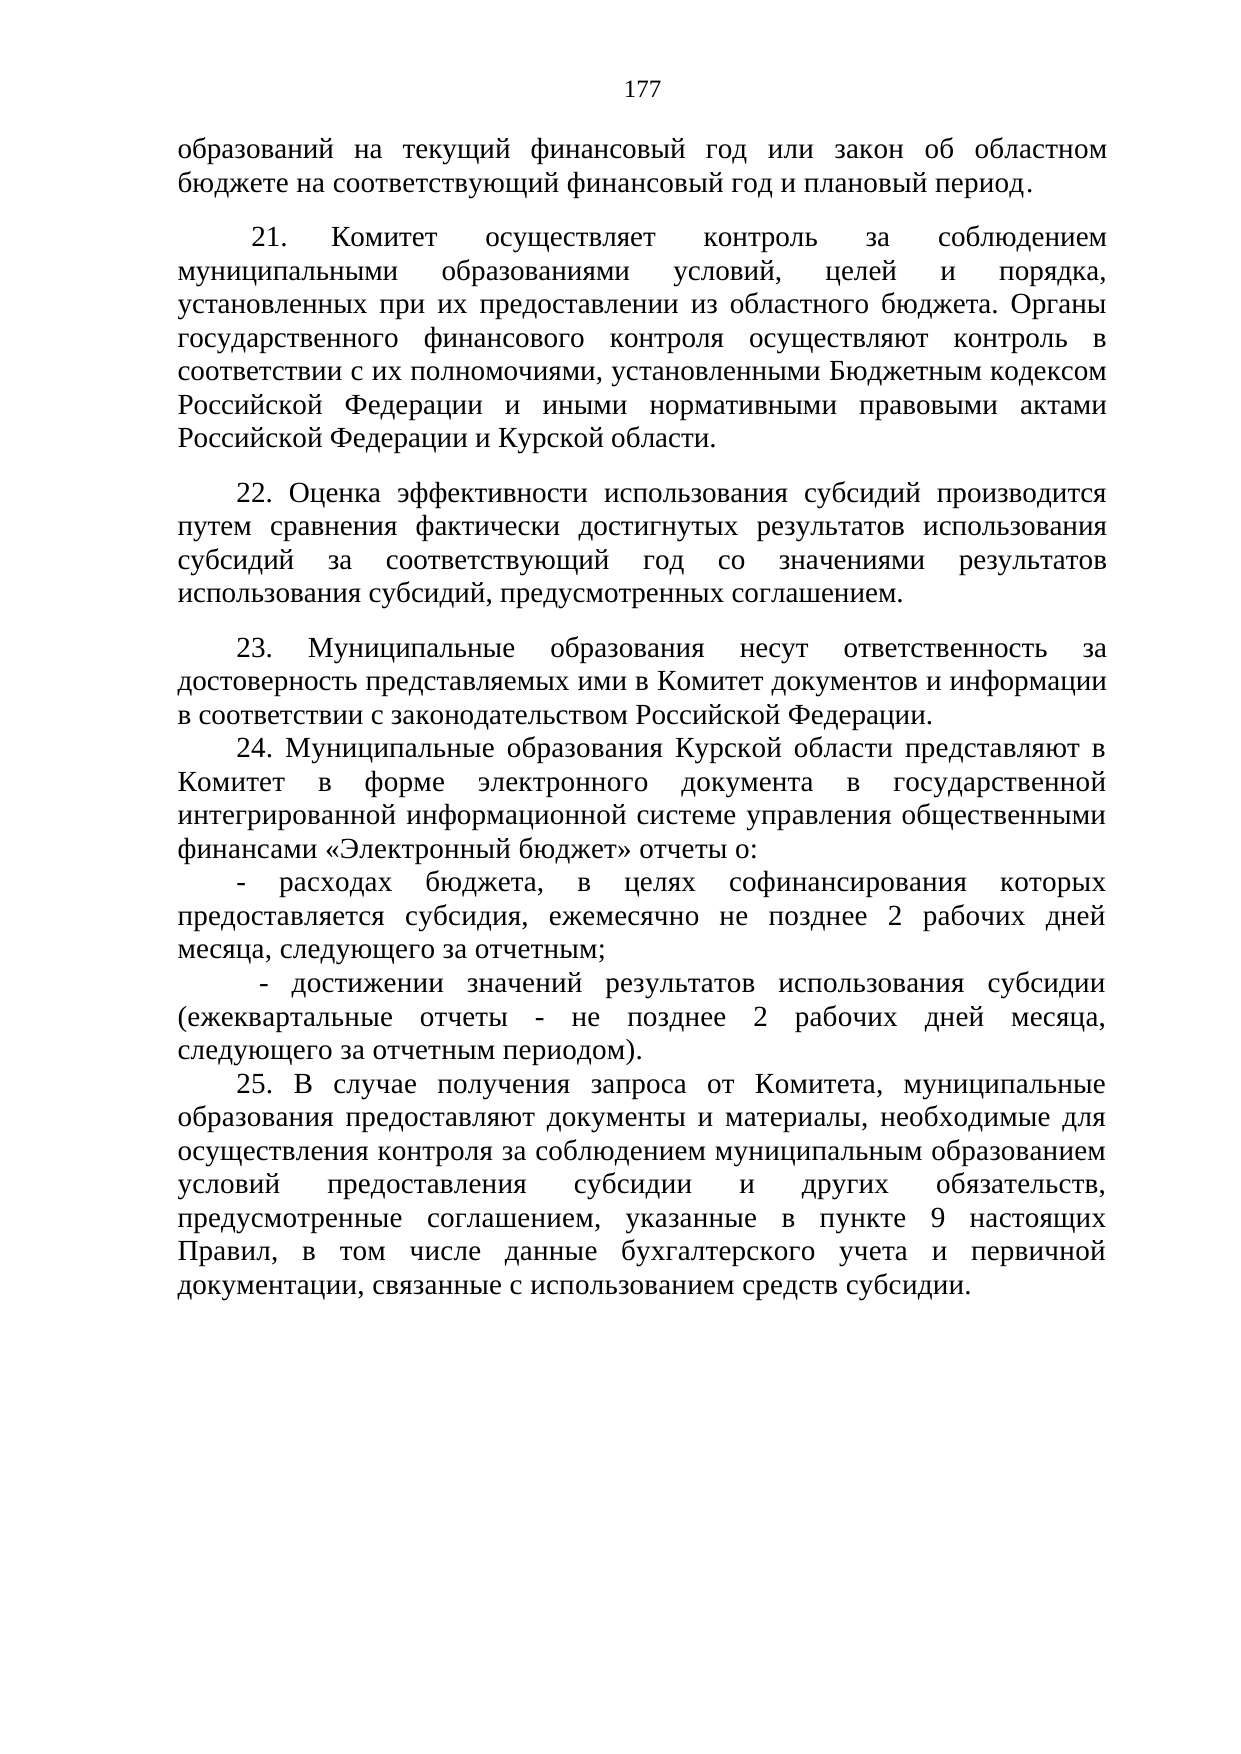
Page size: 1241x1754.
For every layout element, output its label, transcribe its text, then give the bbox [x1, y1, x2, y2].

text - расходах бюджета, в целях софинансирования которых предоставляется субсидия, ежемесячно не позднее 2 рабочих дней месяца, следующего за отчетным; [177, 864, 1107, 965]
text 25. В случае получения запроса от Комитета, муниципальные образования предоставляют документы и материалы, необходимые для осуществления контроля за соблюдением муниципальным образованием условий предоставления субсидии и других обязательств, предусмотренные соглашением, указанные в пункте 9 настоящих Правил, в том числе данные бухгалтерского учета и первичной документации, связанные с использованием средств субсидии. [177, 1066, 1107, 1301]
text 24. Муниципальные образования Курской области представляют в Комитет в форме электронного документа в государственной интегрированной информационной системе управления общественными финансами «Электронный бюджет» отчеты о: [177, 730, 1107, 864]
text - достижении значений результатов использования субсидии (ежеквартальные отчеты - не позднее 2 рабочих дней месяца, следующего за отчетным периодом). [177, 965, 1107, 1066]
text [177, 131, 1107, 198]
text 23. Муниципальные образования несут ответственность за достоверность представляемых ими в Комитет документов и информации в соответствии с законодательством Российской Федерации. [177, 630, 1107, 730]
text 21. Комитет осуществляет контроль за соблюдением муниципальными образованиями условий, целей и порядка, установленных при их предоставлении из областного бюджета. Органы государственного финансового контроля осуществляют контроль в соответствии с их полномочиями, установленными Бюджетным кодексом Российской Федерации и иными нормативными правовыми актами Российской Федерации и Курской области. [177, 219, 1107, 454]
text 22. Оценка эффективности использования субсидий производится путем сравнения фактически достигнутых результатов использования субсидий за соответствующий год со значениями результатов использования субсидий, предусмотренных соглашением. [177, 475, 1107, 609]
